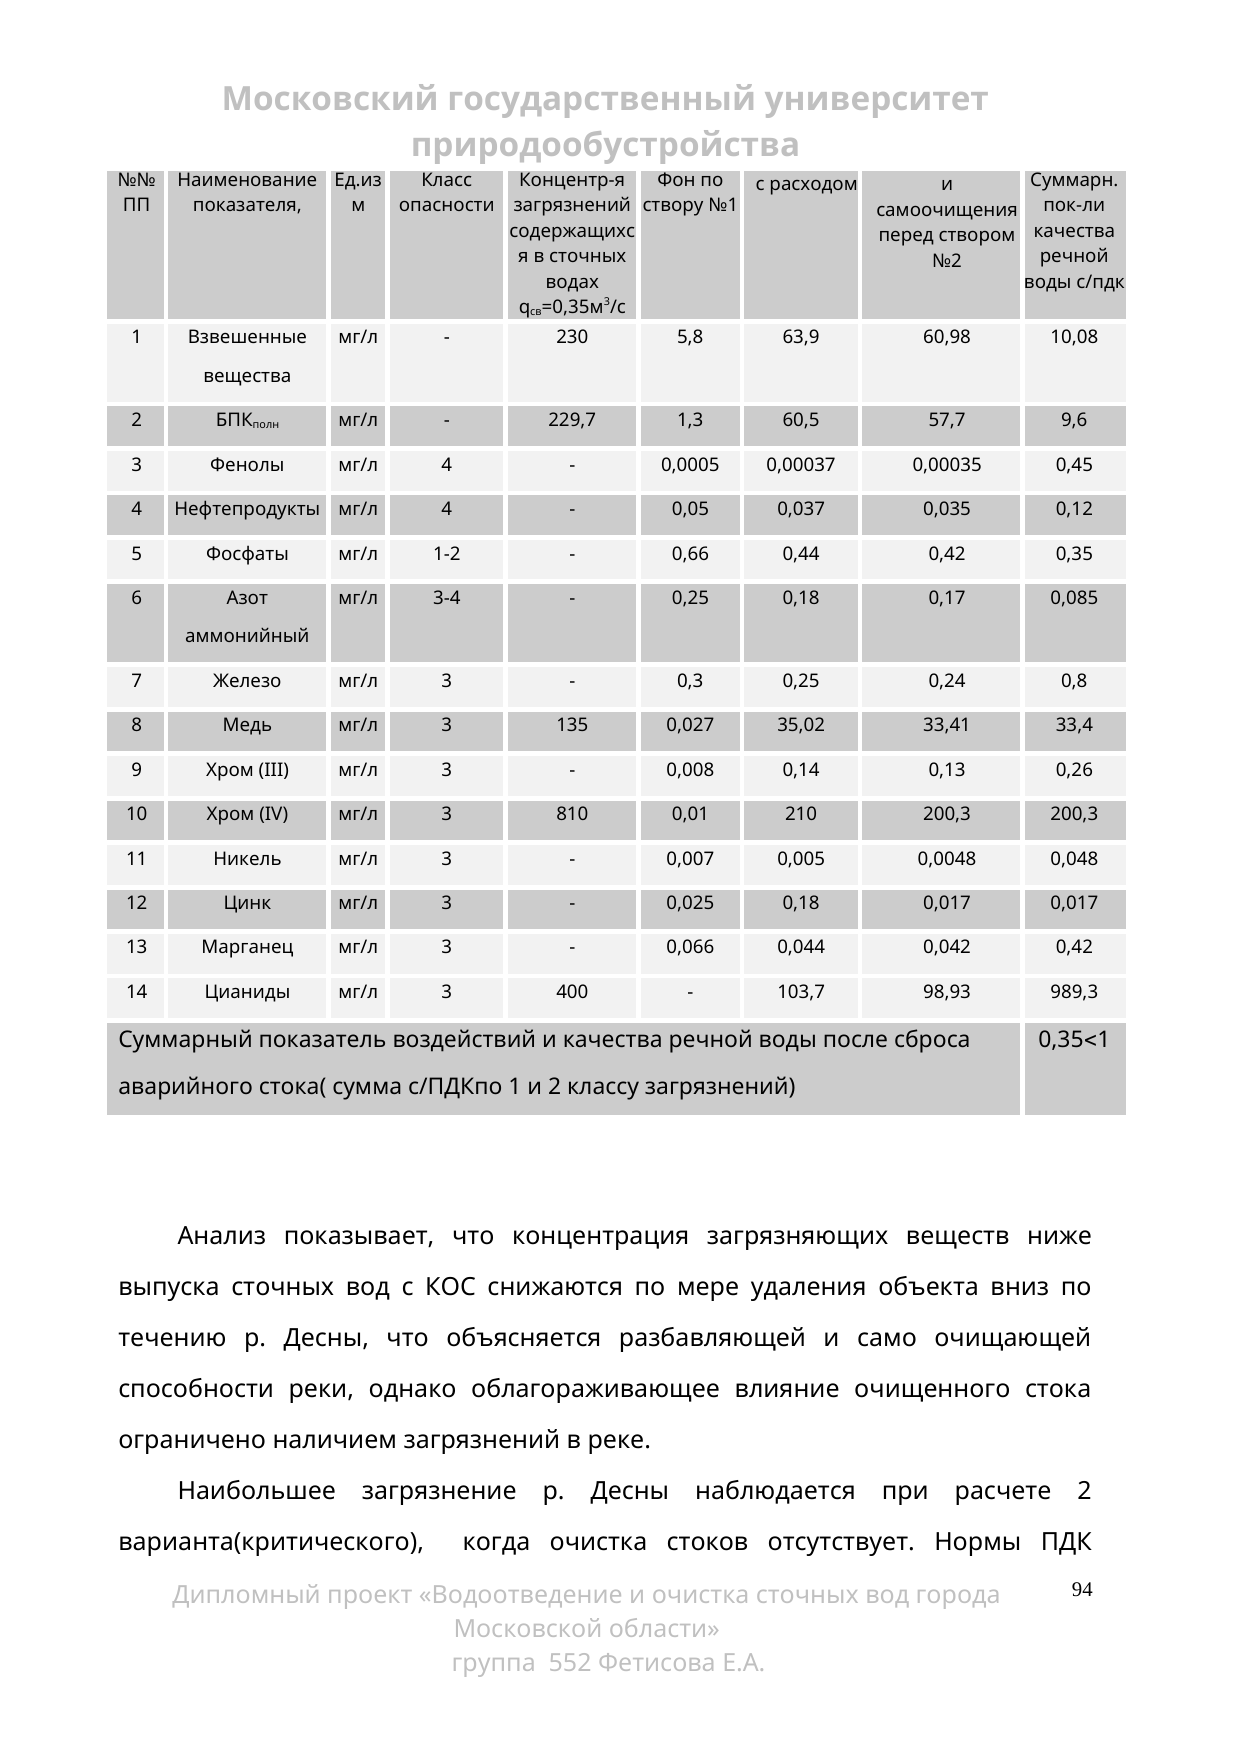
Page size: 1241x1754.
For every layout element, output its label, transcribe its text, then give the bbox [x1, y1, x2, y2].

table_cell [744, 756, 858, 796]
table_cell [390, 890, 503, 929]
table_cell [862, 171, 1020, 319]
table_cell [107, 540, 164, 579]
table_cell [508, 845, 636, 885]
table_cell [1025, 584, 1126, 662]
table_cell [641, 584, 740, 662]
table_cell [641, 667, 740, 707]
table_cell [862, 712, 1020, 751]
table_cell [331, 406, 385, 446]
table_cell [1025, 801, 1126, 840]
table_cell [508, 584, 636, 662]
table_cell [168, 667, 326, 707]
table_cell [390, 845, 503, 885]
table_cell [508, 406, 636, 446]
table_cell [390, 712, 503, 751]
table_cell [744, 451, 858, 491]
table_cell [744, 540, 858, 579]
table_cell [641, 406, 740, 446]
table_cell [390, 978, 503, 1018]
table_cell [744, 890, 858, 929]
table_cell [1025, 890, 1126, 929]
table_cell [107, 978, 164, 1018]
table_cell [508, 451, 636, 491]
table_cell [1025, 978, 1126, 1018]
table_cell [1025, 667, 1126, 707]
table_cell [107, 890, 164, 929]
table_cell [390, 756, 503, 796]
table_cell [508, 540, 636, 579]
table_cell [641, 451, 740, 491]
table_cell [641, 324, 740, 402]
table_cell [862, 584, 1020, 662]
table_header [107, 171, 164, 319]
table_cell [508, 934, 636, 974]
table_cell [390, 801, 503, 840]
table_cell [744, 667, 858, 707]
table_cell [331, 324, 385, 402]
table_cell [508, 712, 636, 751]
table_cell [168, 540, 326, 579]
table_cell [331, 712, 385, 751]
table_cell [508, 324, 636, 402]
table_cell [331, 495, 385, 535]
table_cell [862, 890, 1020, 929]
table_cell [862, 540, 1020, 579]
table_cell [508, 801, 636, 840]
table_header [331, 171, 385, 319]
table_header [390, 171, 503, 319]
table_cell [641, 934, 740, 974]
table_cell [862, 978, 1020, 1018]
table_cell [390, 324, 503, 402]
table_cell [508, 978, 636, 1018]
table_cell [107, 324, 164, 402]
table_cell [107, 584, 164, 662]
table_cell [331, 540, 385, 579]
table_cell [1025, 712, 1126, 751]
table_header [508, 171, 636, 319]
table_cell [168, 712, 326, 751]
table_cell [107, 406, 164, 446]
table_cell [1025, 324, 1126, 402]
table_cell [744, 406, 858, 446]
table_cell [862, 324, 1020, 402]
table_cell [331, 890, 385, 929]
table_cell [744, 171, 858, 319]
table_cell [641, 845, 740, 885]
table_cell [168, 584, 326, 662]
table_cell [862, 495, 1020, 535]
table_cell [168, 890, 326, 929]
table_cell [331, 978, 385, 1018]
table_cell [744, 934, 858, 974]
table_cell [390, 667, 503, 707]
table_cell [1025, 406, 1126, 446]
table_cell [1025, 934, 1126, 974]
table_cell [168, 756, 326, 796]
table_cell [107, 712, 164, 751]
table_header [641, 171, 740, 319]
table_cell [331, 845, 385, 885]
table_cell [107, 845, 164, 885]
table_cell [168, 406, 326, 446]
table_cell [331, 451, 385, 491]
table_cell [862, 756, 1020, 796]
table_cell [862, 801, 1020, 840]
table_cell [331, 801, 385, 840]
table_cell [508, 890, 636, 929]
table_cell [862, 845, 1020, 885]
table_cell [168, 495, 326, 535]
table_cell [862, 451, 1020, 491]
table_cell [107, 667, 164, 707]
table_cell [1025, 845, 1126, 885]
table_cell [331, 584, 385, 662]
text Анализ показывает, что концентрация загрязняющих веществ ниже выпуска сточных вод с КОС снижаются по мере удаления объекта вниз по течению р. Десны, что объясняется разбавляющей и само очищающей способности реки, однако облагораживающее влияние очищенного стока ограничено наличием загрязнений в реке. [118, 1217, 1092, 1456]
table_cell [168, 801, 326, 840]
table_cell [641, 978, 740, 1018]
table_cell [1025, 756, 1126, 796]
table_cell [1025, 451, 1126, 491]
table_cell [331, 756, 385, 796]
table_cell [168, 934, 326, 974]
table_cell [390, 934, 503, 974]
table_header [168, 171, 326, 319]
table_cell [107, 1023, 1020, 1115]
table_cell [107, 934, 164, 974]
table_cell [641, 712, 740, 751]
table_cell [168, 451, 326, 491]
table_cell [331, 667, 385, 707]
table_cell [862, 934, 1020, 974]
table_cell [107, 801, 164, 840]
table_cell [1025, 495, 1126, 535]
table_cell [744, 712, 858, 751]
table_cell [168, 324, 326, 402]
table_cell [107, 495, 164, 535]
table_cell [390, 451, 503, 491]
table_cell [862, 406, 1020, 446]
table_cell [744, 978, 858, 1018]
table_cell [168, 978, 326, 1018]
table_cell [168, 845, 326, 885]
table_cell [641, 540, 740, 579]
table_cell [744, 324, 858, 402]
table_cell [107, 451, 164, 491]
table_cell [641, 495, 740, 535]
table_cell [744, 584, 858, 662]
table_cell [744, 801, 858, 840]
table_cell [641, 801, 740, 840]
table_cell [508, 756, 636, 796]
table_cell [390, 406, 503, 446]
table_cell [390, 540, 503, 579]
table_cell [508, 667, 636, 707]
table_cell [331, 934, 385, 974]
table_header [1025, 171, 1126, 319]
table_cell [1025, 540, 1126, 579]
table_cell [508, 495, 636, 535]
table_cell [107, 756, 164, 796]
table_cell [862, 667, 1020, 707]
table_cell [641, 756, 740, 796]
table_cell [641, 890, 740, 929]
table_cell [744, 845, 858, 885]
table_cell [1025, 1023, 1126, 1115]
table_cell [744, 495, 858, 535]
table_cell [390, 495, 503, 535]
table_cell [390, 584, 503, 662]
